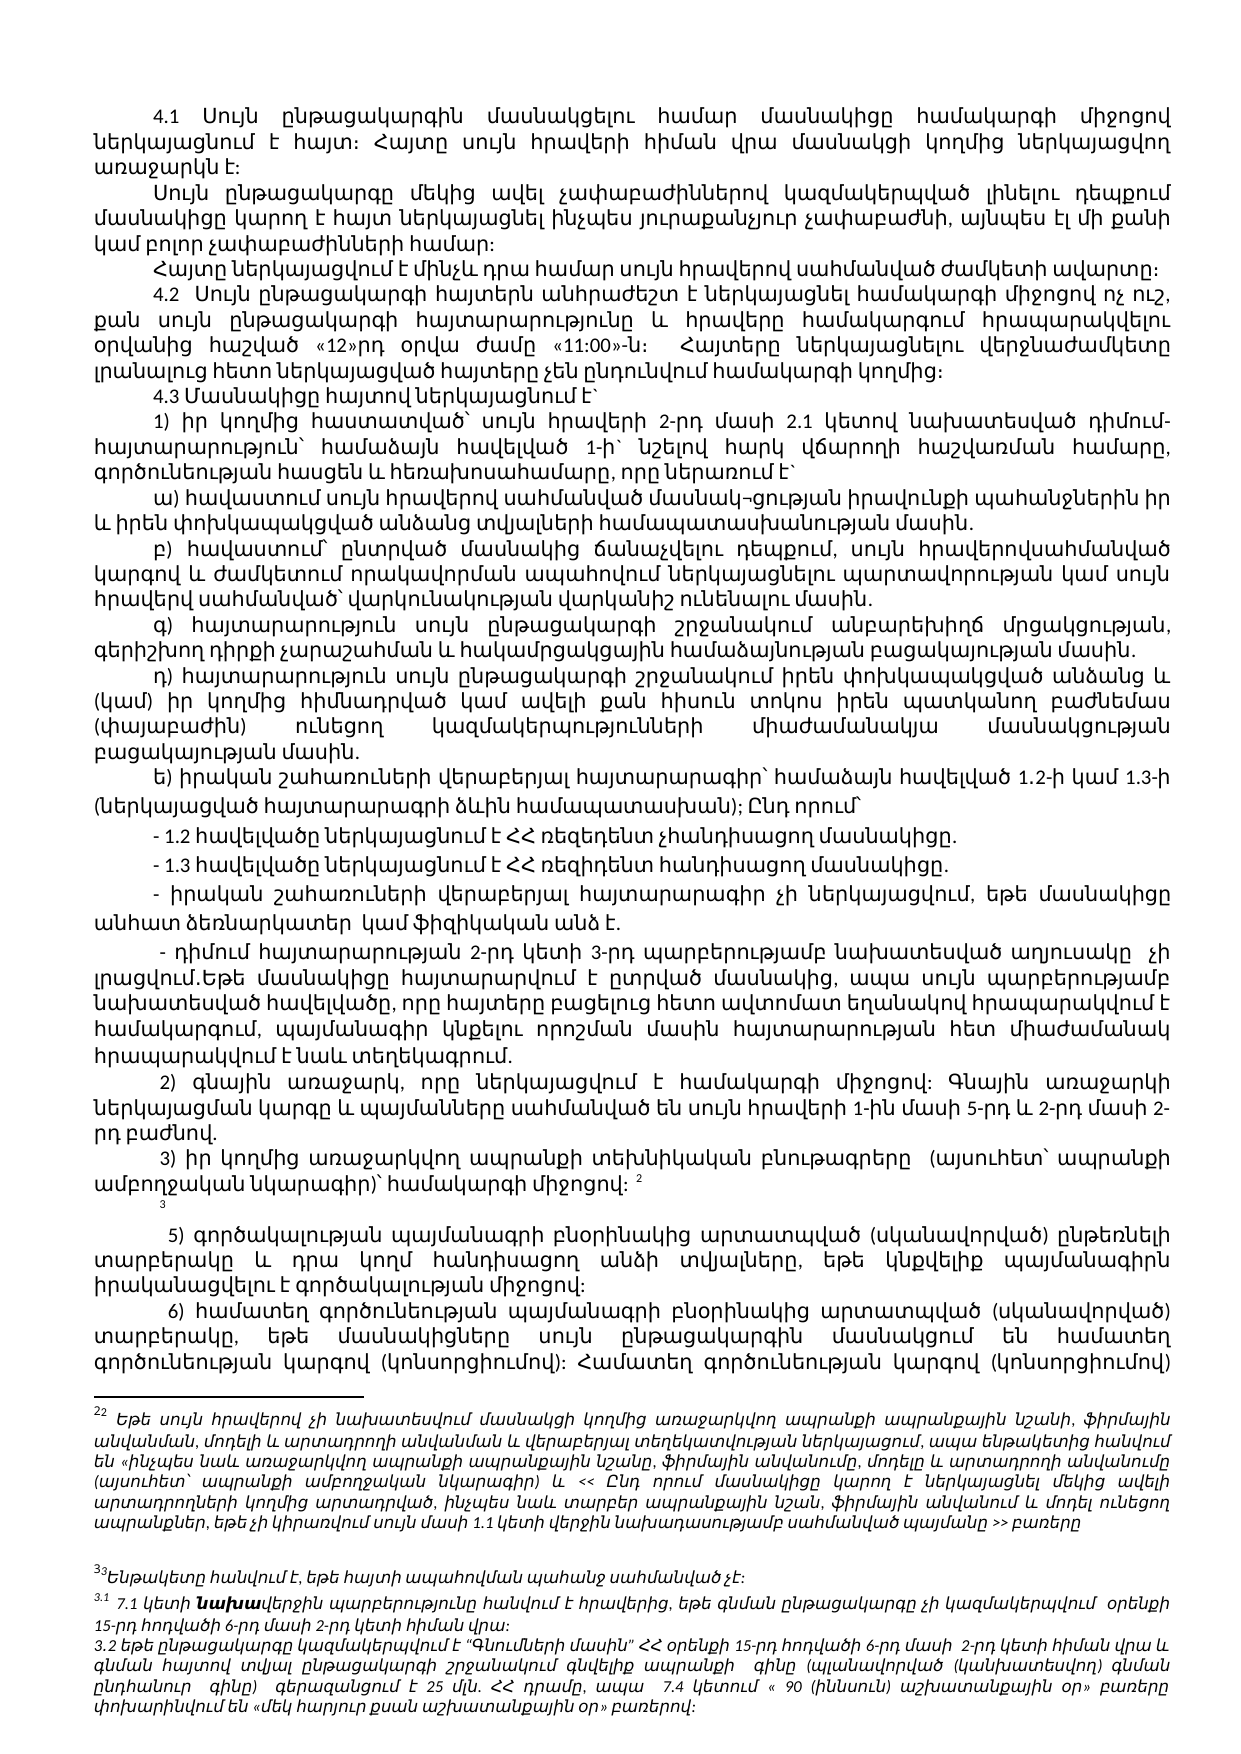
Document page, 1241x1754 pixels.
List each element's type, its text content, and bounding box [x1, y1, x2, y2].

text 5) գործակալության պայմանագրի բնօրինակից արտատպված (սկանավորված) ընթեռնելի տարբերակը և դրա կողմ հանդիսացող անձի տվյալները, եթե կնքվելիք պայմանագիրն իրականացվելու է գործակալության միջոցով: [94, 1222, 1171, 1298]
text դ) հայտարարություն սույն ընթացակարգի շրջանակում իրեն փոխկապակցված անձանց և (կամ) իր կողմից հիմնադրված կամ ավելի քան հիսուն տոկոս իրեն պատկանող բաժնեմաս (փայաբաժին) ունեցող կազմակերպությունների միաժամանակյա մասնակցության բացակայության մասին. [94, 663, 1171, 764]
text - 1.2 հավելվածը ներկայացնում է ՀՀ ռեզեդենտ չհանդիսացող մասնակիցը. [94, 823, 1171, 848]
text գ) հայտարարություն սույն ընթացակարգի շրջանակում անբարեխիղճ մրցակցության, գերիշխող դիրքի չարաշահման և հակամրցակցային համաձայնության բացակայության մասին. [94, 612, 1171, 663]
text ա) հավաստում սույն հրավերով սահմանված մասնակ¬ցության իրավունքի պահանջներին իր և իրեն փոխկապակցված անձանց տվյալների համապատասխանության մասին. [94, 485, 1171, 536]
text 4.2 Սույն ընթացակարգի հայտերն անհրաժեշտ է ներկայացնել համակարգի միջոցով ոչ ուշ, քան սույն ընթացակարգի հայտարարությունը և հրավերը համակարգում հրապարակվելու օրվանից հաշված «12»րդ օրվա ժամը «11:00»-ն։ Հայտերը ներկայացնելու վերջնաժամկետը լրանալուց հետո ներկայացված հայտերը չեն ընդունվում համակարգի կողմից։ [94, 282, 1171, 383]
text 2) գնային առաջարկ, որը ներկայացվում է համակարգի միջոցով: Գնային առաջարկի ներկայացման կարգը և պայմանները սահմանված են սույն հրավերի 1-ին մասի 5-րդ և 2-րդ մասի 2-րդ բաժնով. [94, 1069, 1171, 1146]
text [94, 1298, 1171, 1374]
text 1) իր կողմից հաստատված՝ սույն հրավերի 2-րդ մասի 2.1 կետով նախատեսված դիմում-հայտարարություն՝ համաձայն հավելված 1-ի` նշելով հարկ վճարողի հաշվառման համարը, գործունեության հասցեն և հեռախոսահամարը, որը ներառում է` [94, 409, 1171, 485]
text բ) հավաստում՝ ընտրված մասնակից ճանաչվելու դեպքում, սույն հրավերովսահմանված կարգով և ժամկետում որակավորման ապահովում ներկայացնելու պարտավորության կամ սույն հրավերվ սահմանված՝ վարկունակության վարկանիշ ունենալու մասին. [94, 536, 1171, 612]
text - իրական շահառուների վերաբերյալ հայտարարագիր չի ներկայացվում, եթե մասնակիցը անհատ ձեռնարկատեր կամ ֆիզիկական անձ է. [94, 881, 1171, 936]
text ե) իրական շահառուների վերաբերյալ հայտարարագիր՝ համաձայն հավելված 1․2-ի կամ 1.3-ի (ներկայացված հայտարարագրի ձևին համապատասխան); Ընդ որում՝ [94, 764, 1171, 819]
text 3) իր կողմից առաջարկվող ապրանքի տեխնիկական բնութագրերը (այսուհետ՝ ապրանքի ամբողջական նկարագիր)՝ համակարգի միջոցով: 2 [94, 1146, 1171, 1196]
text 3 [94, 1196, 1171, 1222]
text 4.1 Սույն ընթացակարգին մասնակցելու համար մասնակիցը համակարգի միջոցով ներկայացնում է հայտ։ Հայտը սույն հրավերի հիման վրա մասնակցի կողմից ներկայացվող առաջարկն է: [94, 104, 1171, 180]
text - 1.3 հավելվածը ներկայացնում է ՀՀ ռեզիդենտ հանդիսացող մասնակիցը. [94, 852, 1171, 877]
text Հայտը ներկայացվում է մինչև դրա համար սույն հրավերով սահմանված ժամկետի ավարտը։ [94, 256, 1171, 282]
text 4.3 Մասնակիցը հայտով ներկայացնում է` [94, 383, 1171, 409]
text Սույն ընթացակարգը մեկից ավել չափաբաժիններով կազմակերպված լինելու դեպքում մասնակիցը կարող է հայտ ներկայացնել ինչպես յուրաքանչյուր չափաբաժնի, այնպես էլ մի քանի կամ բոլոր չափաբաժինների համար: [94, 180, 1171, 256]
text - դիմում հայտարարության 2-րդ կետի 3-րդ պարբերությամբ նախատեսված աղյուսակը չի լրացվում․Եթե մասնակիցը հայտարարվում է ըտրված մասնակից, ապա սույն պարբերությամբ նախատեսված հավելվածը, որը հայտերը բացելուց հետո ավտոմատ եղանակով հրապարակվում է համակարգում, պայմանագիր կնքելու որոշման մասին հայտարարության հետ միաժամանակ հրապարակվում է նաև տեղեկագրում. [94, 939, 1171, 1069]
